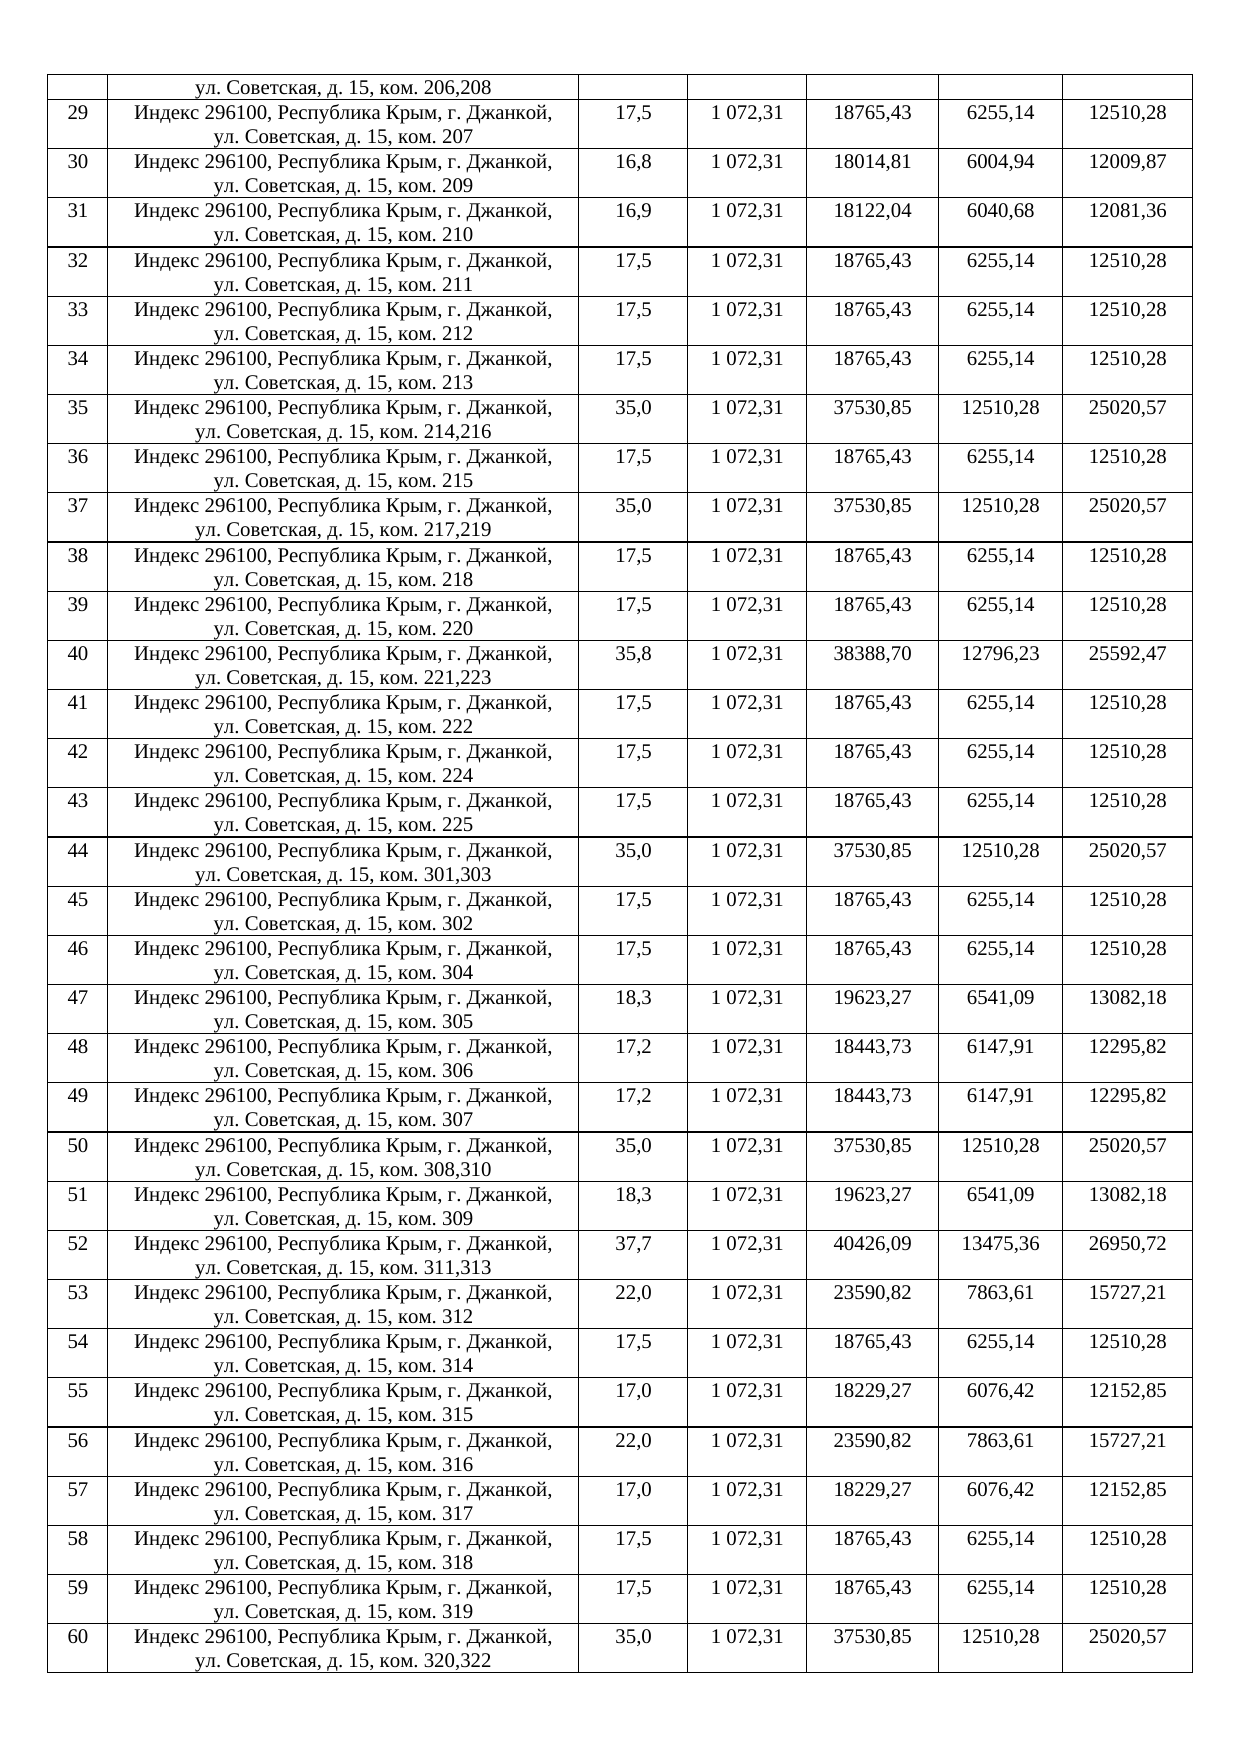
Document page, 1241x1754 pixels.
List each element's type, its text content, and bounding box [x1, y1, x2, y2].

table_cell 12510,28 [939, 493, 1062, 541]
table_cell 12510,28 [1063, 297, 1192, 345]
table_cell 17,2 [579, 1083, 687, 1131]
table_cell 37,7 [579, 1231, 687, 1279]
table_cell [108, 75, 578, 99]
table_cell 25020,57 [1063, 395, 1192, 443]
table_cell Индекс 296100, Республика Крым, г. Джанкой, ул. Советская, д. 15, ком. 224 [108, 739, 578, 787]
table_cell 18765,43 [807, 346, 938, 394]
table_cell 57 [48, 1477, 107, 1525]
table_cell 16,9 [579, 198, 687, 246]
table_cell 25020,57 [1063, 1133, 1192, 1181]
table_cell 1 072,31 [688, 248, 806, 296]
table_cell 1 072,31 [688, 1034, 806, 1082]
table_cell 18765,43 [807, 788, 938, 836]
table_cell 12510,28 [1063, 592, 1192, 640]
table_cell 17,0 [579, 1477, 687, 1525]
table_cell 18122,04 [807, 198, 938, 246]
table_cell 17,5 [579, 543, 687, 591]
table_cell 18443,73 [807, 1083, 938, 1131]
table_cell 18014,81 [807, 149, 938, 197]
table_cell 1 072,31 [688, 739, 806, 787]
table_cell Индекс 296100, Республика Крым, г. Джанкой, ул. Советская, д. 15, ком. 301,303 [108, 838, 578, 886]
table_cell 60 [48, 1624, 107, 1672]
table_cell Индекс 296100, Республика Крым, г. Джанкой, ул. Советская, д. 15, ком. 314 [108, 1329, 578, 1377]
table_cell Индекс 296100, Республика Крым, г. Джанкой, ул. Советская, д. 15, ком. 221,223 [108, 641, 578, 689]
table_cell 12295,82 [1063, 1083, 1192, 1131]
table_cell Индекс 296100, Республика Крым, г. Джанкой, ул. Советская, д. 15, ком. 213 [108, 346, 578, 394]
table_cell Индекс 296100, Республика Крым, г. Джанкой, ул. Советская, д. 15, ком. 307 [108, 1083, 578, 1131]
table_cell 17,5 [579, 248, 687, 296]
table_cell 12510,28 [1063, 1575, 1192, 1623]
table_cell 6076,42 [939, 1477, 1062, 1525]
table_cell 18765,43 [807, 297, 938, 345]
table_cell 6255,14 [939, 1329, 1062, 1377]
table_cell 12510,28 [939, 838, 1062, 886]
table_cell Индекс 296100, Республика Крым, г. Джанкой, ул. Советская, д. 15, ком. 304 [108, 936, 578, 984]
table_cell 12081,36 [1063, 198, 1192, 246]
table_cell 1 072,31 [688, 936, 806, 984]
table_cell Индекс 296100, Республика Крым, г. Джанкой, ул. Советская, д. 15, ком. 308,310 [108, 1133, 578, 1181]
table_cell 18229,27 [807, 1477, 938, 1525]
table_cell 1 072,31 [688, 149, 806, 197]
table_cell 12009,87 [1063, 149, 1192, 197]
table_cell 12510,28 [1063, 1329, 1192, 1377]
table_cell 18,3 [579, 1182, 687, 1230]
table_cell 19623,27 [807, 985, 938, 1033]
table_cell 33 [48, 297, 107, 345]
table_cell 52 [48, 1231, 107, 1279]
table_cell 6255,14 [939, 543, 1062, 591]
table_cell 25020,57 [1063, 75, 1192, 99]
table_cell 35,0 [579, 838, 687, 886]
table_cell 17,2 [579, 1034, 687, 1082]
table_cell Индекс 296100, Республика Крым, г. Джанкой, ул. Советская, д. 15, ком. 316 [108, 1428, 578, 1476]
table_cell 25020,57 [1063, 493, 1192, 541]
table_cell 17,5 [579, 887, 687, 935]
table_cell 17,5 [579, 592, 687, 640]
table_cell 18229,27 [807, 1378, 938, 1426]
table_cell 15727,21 [1063, 1280, 1192, 1328]
table_cell 6040,68 [939, 198, 1062, 246]
table_cell Индекс 296100, Республика Крым, г. Джанкой, ул. Советская, д. 15, ком. 210 [108, 198, 578, 246]
table_cell 1 072,31 [688, 985, 806, 1033]
table_cell 35,0 [579, 1133, 687, 1181]
table_cell 13082,18 [1063, 985, 1192, 1033]
table_cell 18765,43 [807, 936, 938, 984]
table_cell 18765,43 [807, 444, 938, 492]
table_cell 13475,36 [939, 1231, 1062, 1279]
table_cell 1 072,31 [688, 297, 806, 345]
table_cell 18765,43 [807, 1526, 938, 1574]
table_cell Индекс 296100, Республика Крым, г. Джанкой, ул. Советская, д. 15, ком. 209 [108, 149, 578, 197]
table_cell 38 [48, 543, 107, 591]
table_cell 1 072,31 [688, 1280, 806, 1328]
table_cell 12510,28 [1063, 936, 1192, 984]
table_cell 1 072,31 [688, 198, 806, 246]
table_cell 17,5 [579, 346, 687, 394]
table_cell 12510,28 [1063, 543, 1192, 591]
table_cell Индекс 296100, Республика Крым, г. Джанкой, ул. Советская, д. 15, ком. 215 [108, 444, 578, 492]
table_cell 17,5 [579, 297, 687, 345]
table_cell 18765,43 [807, 1329, 938, 1377]
table_cell 1 072,31 [688, 75, 806, 99]
table_cell 48 [48, 1034, 107, 1082]
table_cell 35,8 [579, 641, 687, 689]
table_cell 6004,94 [939, 149, 1062, 197]
table_cell 46 [48, 936, 107, 984]
table_cell 37 [48, 493, 107, 541]
table_cell 17,5 [579, 1575, 687, 1623]
table_cell Индекс 296100, Республика Крым, г. Джанкой, ул. Советская, д. 15, ком. 217,219 [108, 493, 578, 541]
table_cell 17,5 [579, 739, 687, 787]
table_cell 6255,14 [939, 592, 1062, 640]
table_cell 22,0 [579, 1280, 687, 1328]
table_cell 1 072,31 [688, 1526, 806, 1574]
table_cell 1 072,31 [688, 543, 806, 591]
table_cell 18,3 [579, 985, 687, 1033]
table_cell 35,0 [579, 395, 687, 443]
table_cell 1 072,31 [688, 641, 806, 689]
table_cell 1 072,31 [688, 346, 806, 394]
table_cell 12510,28 [1063, 1526, 1192, 1574]
table_cell 37530,85 [807, 1624, 938, 1672]
table_cell 18765,43 [807, 100, 938, 148]
table_cell 35,0 [579, 1624, 687, 1672]
table_cell 12152,85 [1063, 1378, 1192, 1426]
table_cell 6541,09 [939, 985, 1062, 1033]
table_cell 6255,14 [939, 444, 1062, 492]
table_cell Индекс 296100, Республика Крым, г. Джанкой, ул. Советская, д. 15, ком. 302 [108, 887, 578, 935]
table_cell 37530,85 [807, 838, 938, 886]
table_cell Индекс 296100, Республика Крым, г. Джанкой, ул. Советская, д. 15, ком. 317 [108, 1477, 578, 1525]
table_cell 23590,82 [807, 1428, 938, 1476]
table_cell 38388,70 [807, 641, 938, 689]
table_cell 6255,14 [939, 1575, 1062, 1623]
table_cell 6147,91 [939, 1083, 1062, 1131]
table_cell Индекс 296100, Республика Крым, г. Джанкой, ул. Советская, д. 15, ком. 306 [108, 1034, 578, 1082]
table_cell 37530,85 [807, 395, 938, 443]
table_cell 12796,23 [939, 641, 1062, 689]
table_cell 6255,14 [939, 297, 1062, 345]
table_cell Индекс 296100, Республика Крым, г. Джанкой, ул. Советская, д. 15, ком. 222 [108, 690, 578, 738]
table_cell 17,5 [579, 690, 687, 738]
table_cell 35 [48, 395, 107, 443]
table_cell 25020,57 [1063, 1624, 1192, 1672]
table_cell 6076,42 [939, 1378, 1062, 1426]
table_cell 12295,82 [1063, 1034, 1192, 1082]
table_cell 26950,72 [1063, 1231, 1192, 1279]
table_cell 17,5 [579, 936, 687, 984]
table_cell 29 [48, 100, 107, 148]
table_cell 17,5 [579, 1526, 687, 1574]
table_cell 12510,28 [939, 395, 1062, 443]
table_cell 31 [48, 198, 107, 246]
table_cell 47 [48, 985, 107, 1033]
table_cell 1 072,31 [688, 493, 806, 541]
table_cell 51 [48, 1182, 107, 1230]
table_cell 12510,28 [1063, 887, 1192, 935]
table_cell 35,0 [579, 75, 687, 99]
table_cell 36 [48, 444, 107, 492]
table_cell 7863,61 [939, 1280, 1062, 1328]
table_cell 55 [48, 1378, 107, 1426]
table_cell 6255,14 [939, 100, 1062, 148]
table_cell 1 072,31 [688, 1378, 806, 1426]
table_cell 1 072,31 [688, 788, 806, 836]
table_cell 12510,28 [1063, 739, 1192, 787]
table_cell 37530,85 [807, 1133, 938, 1181]
table_cell 23590,82 [807, 1280, 938, 1328]
table_cell 22,0 [579, 1428, 687, 1476]
table_cell Индекс 296100, Республика Крым, г. Джанкой, ул. Советская, д. 15, ком. 309 [108, 1182, 578, 1230]
table_cell 49 [48, 1083, 107, 1131]
table_cell 28 [48, 75, 107, 99]
table_cell 44 [48, 838, 107, 886]
table_cell 15727,21 [1063, 1428, 1192, 1476]
table_cell Индекс 296100, Республика Крым, г. Джанкой, ул. Советская, д. 15, ком. 318 [108, 1526, 578, 1574]
table_cell Индекс 296100, Республика Крым, г. Джанкой, ул. Советская, д. 15, ком. 218 [108, 543, 578, 591]
table_cell 37530,85 [807, 75, 938, 99]
table_cell 30 [48, 149, 107, 197]
table_cell 45 [48, 887, 107, 935]
table_cell 6255,14 [939, 346, 1062, 394]
table_cell 18765,43 [807, 1575, 938, 1623]
table_cell 17,5 [579, 444, 687, 492]
table_cell 40426,09 [807, 1231, 938, 1279]
table_cell 6255,14 [939, 788, 1062, 836]
table_cell 12510,28 [1063, 690, 1192, 738]
table_cell Индекс 296100, Республика Крым, г. Джанкой, ул. Советская, д. 15, ком. 225 [108, 788, 578, 836]
table_cell 37530,85 [807, 493, 938, 541]
table_cell 18765,43 [807, 887, 938, 935]
table_cell Индекс 296100, Республика Крым, г. Джанкой, ул. Советская, д. 15, ком. 319 [108, 1575, 578, 1623]
table_cell 7863,61 [939, 1428, 1062, 1476]
table_cell 6255,14 [939, 887, 1062, 935]
table_cell 6147,91 [939, 1034, 1062, 1082]
table_cell 53 [48, 1280, 107, 1328]
table_cell 1 072,31 [688, 1231, 806, 1279]
table_cell 19623,27 [807, 1182, 938, 1230]
table_cell 1 072,31 [688, 838, 806, 886]
table_cell 1 072,31 [688, 1477, 806, 1525]
table_cell 6255,14 [939, 936, 1062, 984]
table_cell 18443,73 [807, 1034, 938, 1082]
table_cell 1 072,31 [688, 690, 806, 738]
table_cell 25020,57 [1063, 838, 1192, 886]
table_cell 18765,43 [807, 739, 938, 787]
table_cell Индекс 296100, Республика Крым, г. Джанкой, ул. Советская, д. 15, ком. 312 [108, 1280, 578, 1328]
table_cell 32 [48, 248, 107, 296]
table_cell 1 072,31 [688, 592, 806, 640]
table_cell 12510,28 [939, 75, 1062, 99]
table_cell 6255,14 [939, 739, 1062, 787]
table_cell Индекс 296100, Республика Крым, г. Джанкой, ул. Советская, д. 15, ком. 311,313 [108, 1231, 578, 1279]
table_cell 12510,28 [1063, 100, 1192, 148]
table_cell 34 [48, 346, 107, 394]
table_cell 1 072,31 [688, 395, 806, 443]
table_cell 56 [48, 1428, 107, 1476]
table_cell 18765,43 [807, 248, 938, 296]
table_cell Индекс 296100, Республика Крым, г. Джанкой, ул. Советская, д. 15, ком. 207 [108, 100, 578, 148]
table_cell 1 072,31 [688, 1083, 806, 1131]
table_cell 18765,43 [807, 543, 938, 591]
table_cell 1 072,31 [688, 1133, 806, 1181]
table_cell Индекс 296100, Республика Крым, г. Джанкой, ул. Советская, д. 15, ком. 211 [108, 248, 578, 296]
table_cell Индекс 296100, Республика Крым, г. Джанкой, ул. Советская, д. 15, ком. 214,216 [108, 395, 578, 443]
table_cell 6255,14 [939, 1526, 1062, 1574]
table_cell 6255,14 [939, 248, 1062, 296]
table_cell 43 [48, 788, 107, 836]
table_cell 17,5 [579, 1329, 687, 1377]
table_cell 1 072,31 [688, 1624, 806, 1672]
table_cell 50 [48, 1133, 107, 1181]
table_cell Индекс 296100, Республика Крым, г. Джанкой, ул. Советская, д. 15, ком. 320,322 [108, 1624, 578, 1672]
table_cell 18765,43 [807, 690, 938, 738]
table_cell 1 072,31 [688, 444, 806, 492]
table_cell Индекс 296100, Республика Крым, г. Джанкой, ул. Советская, д. 15, ком. 305 [108, 985, 578, 1033]
table_cell 12510,28 [1063, 788, 1192, 836]
table_cell 17,5 [579, 788, 687, 836]
table_cell 1 072,31 [688, 887, 806, 935]
table_cell Индекс 296100, Республика Крым, г. Джанкой, ул. Советская, д. 15, ком. 212 [108, 297, 578, 345]
table_cell 58 [48, 1526, 107, 1574]
table_cell 1 072,31 [688, 1182, 806, 1230]
table_cell 6255,14 [939, 690, 1062, 738]
table_cell 41 [48, 690, 107, 738]
table_cell 17,5 [579, 100, 687, 148]
table_cell Индекс 296100, Республика Крым, г. Джанкой, ул. Советская, д. 15, ком. 220 [108, 592, 578, 640]
table_cell 35,0 [579, 493, 687, 541]
table_cell 12152,85 [1063, 1477, 1192, 1525]
table_cell 18765,43 [807, 592, 938, 640]
table_cell 17,0 [579, 1378, 687, 1426]
table_cell 1 072,31 [688, 1329, 806, 1377]
table_cell 6541,09 [939, 1182, 1062, 1230]
table_cell 59 [48, 1575, 107, 1623]
table_cell 12510,28 [1063, 248, 1192, 296]
table_cell 1 072,31 [688, 100, 806, 148]
table_cell 1 072,31 [688, 1575, 806, 1623]
table_cell Индекс 296100, Республика Крым, г. Джанкой, ул. Советская, д. 15, ком. 315 [108, 1378, 578, 1426]
table_cell 12510,28 [1063, 444, 1192, 492]
table_cell 39 [48, 592, 107, 640]
table_cell 12510,28 [939, 1133, 1062, 1181]
table_cell 40 [48, 641, 107, 689]
table_cell 12510,28 [1063, 346, 1192, 394]
table_cell 42 [48, 739, 107, 787]
table_cell 25592,47 [1063, 641, 1192, 689]
table_cell 16,8 [579, 149, 687, 197]
table_cell 12510,28 [939, 1624, 1062, 1672]
table_cell 54 [48, 1329, 107, 1377]
table_cell 13082,18 [1063, 1182, 1192, 1230]
table_cell 1 072,31 [688, 1428, 806, 1476]
